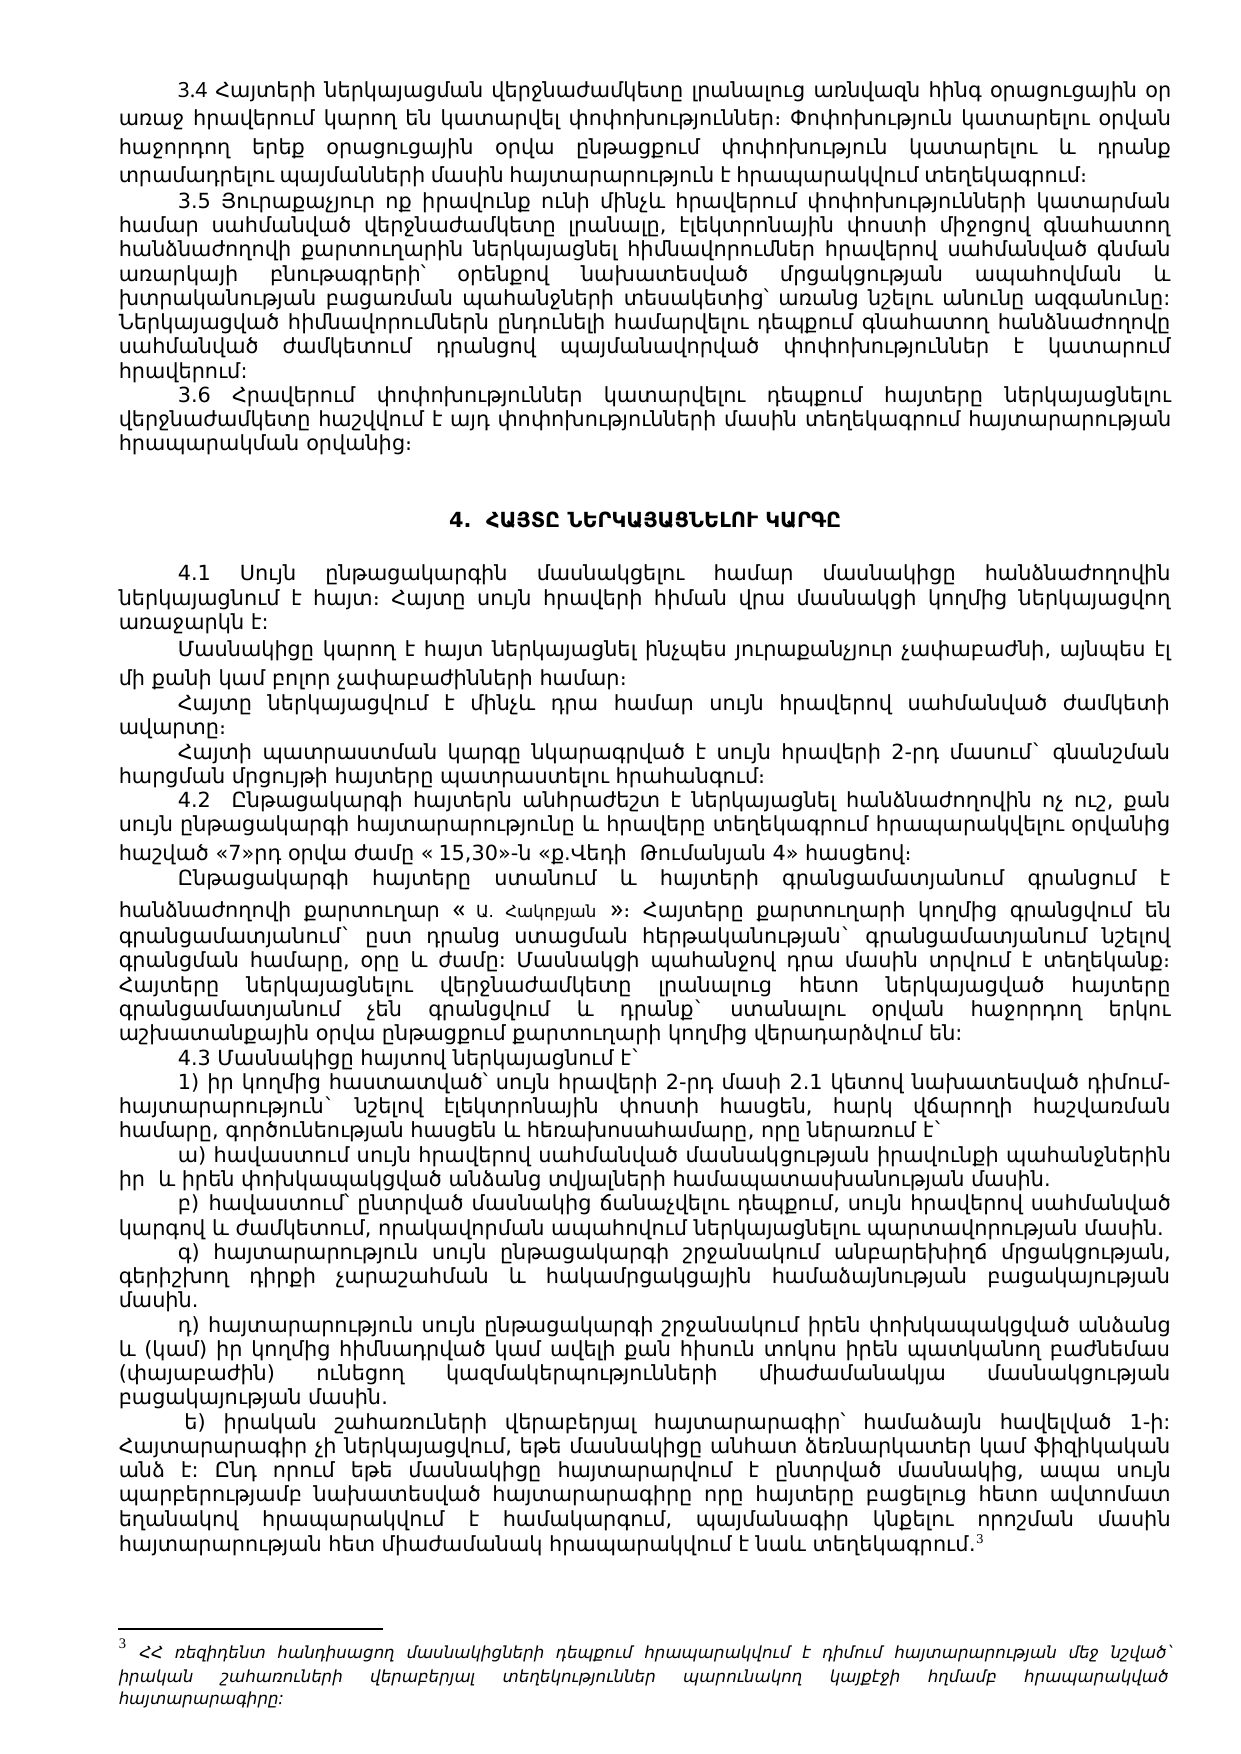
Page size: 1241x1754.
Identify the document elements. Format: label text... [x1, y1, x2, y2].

text 1) իր կողմից հաստատված՝ սույն հրավերի 2-րդ մասի 2.1 կետով նախատեսված դիմում-հայտարարություն` նշելով էլեկտրոնային փոստի հասցեն, հարկ վճարողի հաշվառման համարը, գործունեության հասցեն և հեռախոսահամարը, որը ներառում է` [118, 1070, 1171, 1143]
text 4. ՀԱՅՏԸ ՆԵՐԿԱՅԱՑՆԵԼՈՒ ԿԱՐԳԸ [118, 508, 1171, 533]
text Ընթացակարգի հայտերը ստանում և հայտերի գրանցամատյանում գրանցում է հանձնաժողովի քարտուղար « Ա. Հակոբյան »։ Հայտերը քարտուղարի կողմից գրանցվում են գրանցամատյանում` ըստ դրանց ստացման հերթականության` գրանցամատյանում նշելով գրանցման համարը, օրը և ժամը: Մասնակցի պահանջով դրա մասին տրվում է տեղեկանք։ Հայտերը ներկայացնելու վերջնաժամկետը լրանալուց հետո ներկայացված հայտերը գրանցամատյանում չեն գրանցվում և դրանք` ստանալու օրվան հաջորդող երկու աշխատանքային օրվա ընթացքում քարտուղարի կողմից վերադարձվում են: [118, 866, 1171, 1046]
text Հայտի պատրաստման կարգը նկարագրված է սույն հրավերի 2-րդ մասում` գնանշման հարցման մրցույթի հայտերը պատրաստելու հրահանգում։ [118, 740, 1171, 788]
text 3.6 Հրավերում փոփոխություններ կատարվելու դեպքում հայտերը ներկայացնելու վերջնաժամկետը հաշվվում է այդ փոփոխությունների մասին տեղեկագրում հայտարարության հրապարակման օրվանից։ [118, 383, 1171, 456]
text 4.1 Սույն ընթացակարգին մասնակցելու համար մասնակիցը հանձնաժողովին ներկայացնում է հայտ։ Հայտը սույն հրավերի հիման վրա մասնակցի կողմից ներկայացվող առաջարկն է: [118, 561, 1171, 634]
text 3.5 Յուրաքաչյուր ոք իրավունք ունի մինչև հրավերում փոփոխությունների կատարման համար սահմանված վերջնաժամկետը լրանալը, էլեկտրոնային փոստի միջոցով գնահատող հանձնաժողովի քարտուղարին ներկայացնել հիմնավորումներ հրավերով սահմանված գնման առարկայի բնութագրերի՝ օրենքով նախատեսված մրցակցության ապահովման և խտրականության բացառման պահանջների տեսակետից՝ առանց նշելու անունը ազգանունը: Ներկայացված հիմնավորումներն ընդունելի համարվելու դեպքում գնահատող հանձնաժողովը սահմանված ժամկետում դրանցով պայմանավորված փոփոխություններ է կատարում հրավերում: [118, 189, 1171, 383]
text ա) հավաստում սույն հրավերով սահմանված մասնակցության իրավունքի պահանջներին իր և իրեն փոխկապակցված անձանց տվյալների համապատասխանության մասին. [118, 1143, 1171, 1191]
text 3.4 Հայտերի ներկայացման վերջնաժամկետը լրանալուց առնվազն հինգ օրացուցային օր առաջ հրավերում կարող են կատարվել փոփոխություններ։ Փոփոխություն կատարելու օրվան հաջորդող երեք օրացուցային օրվա ընթացքում փոփոխություն կատարելու և դրանք տրամադրելու պայմանների մասին հայտարարություն է հրապարակվում տեղեկագրում։ [118, 75, 1171, 189]
text 4.3 Մասնակիցը հայտով ներկայացնում է` [118, 1046, 1171, 1070]
text Հայտը ներկայացվում է մինչև դրա համար սույն հրավերով սահմանված ժամկետի ավարտը։ [118, 691, 1171, 740]
text դ) հայտարարություն սույն ընթացակարգի շրջանակում իրեն փոխկապակցված անձանց և (կամ) իր կողմից հիմնադրված կամ ավելի քան հիսուն տոկոս իրեն պատկանող բաժնեմաս (փայաբաժին) ունեցող կազմակերպությունների միաժամանակյա մասնակցության բացակայության մասին. [118, 1313, 1171, 1410]
text 4.2 Ընթացակարգի հայտերն անհրաժեշտ է ներկայացնել հանձնաժողովին ոչ ուշ, քան սույն ընթացակարգի հայտարարությունը և հրավերը տեղեկագրում հրապարակվելու օրվանից հաշված «7»րդ օրվա ժամը « 15,30»-ն «ք.Վեդի Թումանյան 4» հասցեով։ [118, 788, 1171, 866]
text Մասնակիցը կարող է հայտ ներկայացնել ինչպես յուրաքանչյուր չափաբաժնի, այնպես էլ մի քանի կամ բոլոր չափաբաժինների համար։ [118, 634, 1171, 691]
text գ) հայտարարություն սույն ընթացակարգի շրջանակում անբարեխիղճ մրցակցության, գերիշխող դիրքի չարաշահման և հակամրցակցային համաձայնության բացակայության մասին. [118, 1240, 1171, 1313]
text ե) իրական շահառուների վերաբերյալ հայտարարագիր՝ համաձայն հավելված 1-ի: Հայտարարագիր չի ներկայացվում, եթե մասնակիցը անհատ ձեռնարկատեր կամ ֆիզիկական անձ է: Ընդ որում եթե մասնակիցը հայտարարվում է ընտրված մասնակից, ապա սույն պարբերությամբ նախատեսված հայտարարագիրը որը հայտերը բացելուց հետո ավտոմատ եղանակով հրապարակվում է համակարգում, պայմանագիր կնքելու որոշման մասին հայտարարության հետ միաժամանակ հրապարակվում է նաև տեղեկագրում․ [118, 1410, 1171, 1557]
text բ) հավաստում՝ ընտրված մասնակից ճանաչվելու դեպքում, սույն հրավերով սահմանված կարգով և ժամկետում, որակավորման ապահովում ներկայացնելու պարտավորության մասին. [118, 1191, 1171, 1240]
